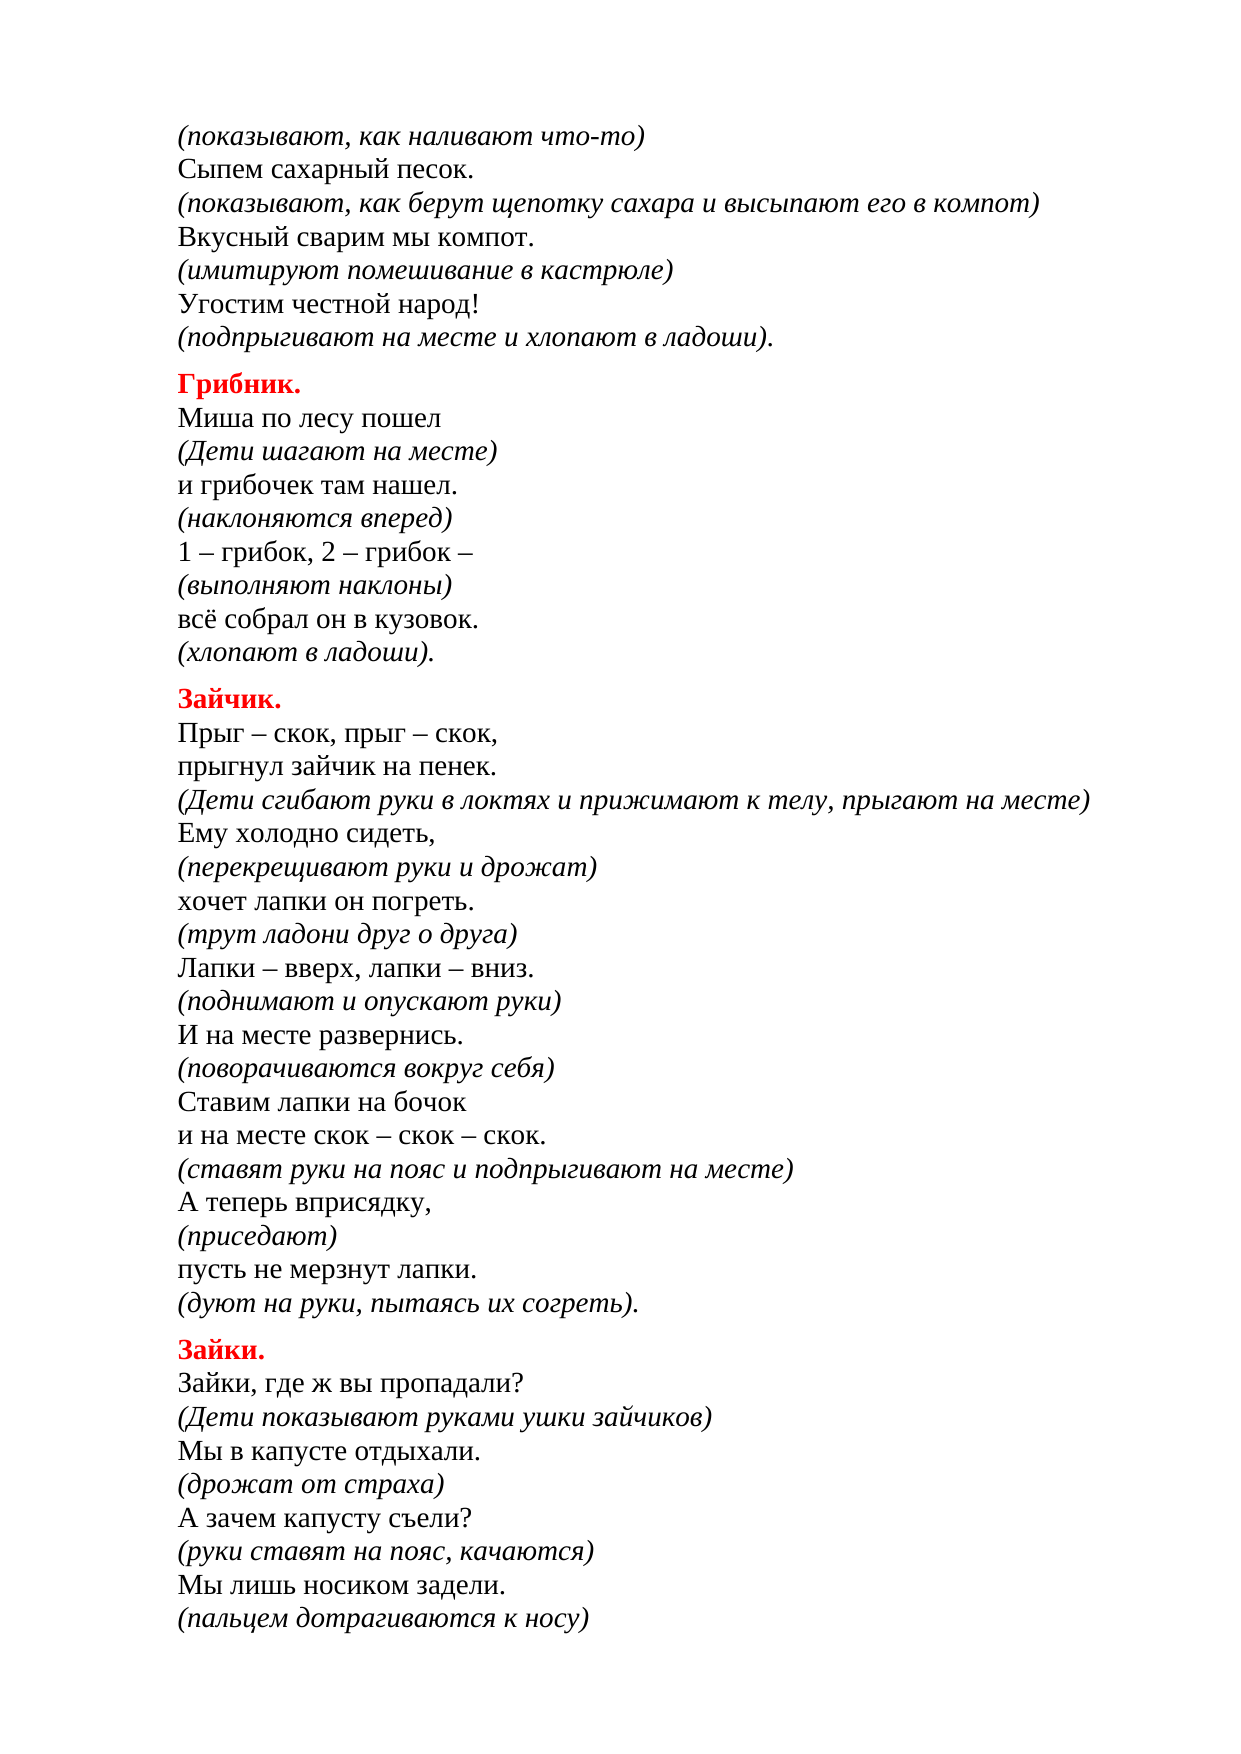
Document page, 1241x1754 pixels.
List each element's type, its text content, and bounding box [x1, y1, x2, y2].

text (приседают) [177, 1218, 1152, 1252]
text (дуют на руки, пытаясь их согреть). [177, 1285, 1152, 1319]
text (Дети шагают на месте) [177, 433, 1152, 467]
text И на месте развернись. [177, 1017, 1152, 1050]
text (показывают, как берут щепотку сахара и высыпают его в компот) [177, 185, 1152, 219]
text (имитируют помешивание в кастрюле) [177, 252, 1152, 286]
text Мы лишь носиком задели. [177, 1567, 1152, 1600]
text Прыг – скок, прыг – скок, [177, 715, 1152, 748]
text хочет лапки он погреть. [177, 883, 1152, 916]
text (подпрыгивают на месте и хлопают в ладоши). [177, 319, 1152, 353]
text (поднимают и опускают руки) [177, 983, 1152, 1017]
text Грибник. [177, 353, 1152, 400]
text Лапки – вверх, лапки – вниз. [177, 950, 1152, 983]
text 1 – грибок, 2 – грибок – [177, 534, 1152, 567]
text (наклоняются вперед) [177, 500, 1152, 534]
text и грибочек там нашел. [177, 467, 1152, 500]
text (трут ладони друг о друга) [177, 916, 1152, 950]
text (Дети сгибают руки в локтях и прижимают к телу, прыгают на месте) [177, 782, 1152, 816]
text Угостим честной народ! [177, 286, 1152, 319]
text всё собрал он в кузовок. [177, 601, 1152, 634]
text (выполняют наклоны) [177, 567, 1152, 601]
text (хлопают в ладоши). [177, 634, 1152, 668]
text (перекрещивают руки и дрожат) [177, 849, 1152, 883]
text (руки ставят на пояс, качаются) [177, 1533, 1152, 1567]
text (Дети показывают руками ушки зайчиков) [177, 1399, 1152, 1433]
text (поворачиваются вокруг себя) [177, 1050, 1152, 1084]
text (показывают, как наливают что-то) [177, 118, 1152, 152]
text прыгнул зайчик на пенек. [177, 748, 1152, 782]
text Ставим лапки на бочок [177, 1084, 1152, 1117]
text (ставят руки на пояс и подпрыгивают на месте) [177, 1151, 1152, 1184]
text Зайки, где ж вы пропадали? [177, 1366, 1152, 1399]
text пусть не мерзнут лапки. [177, 1252, 1152, 1285]
text (дрожат от страха) [177, 1466, 1152, 1500]
text Мы в капусте отдыхали. [177, 1433, 1152, 1466]
text Зайки. [177, 1319, 1152, 1366]
text и на месте скок – скок – скок. [177, 1117, 1152, 1151]
text А зачем капусту съели? [177, 1500, 1152, 1533]
text А теперь вприсядку, [177, 1184, 1152, 1218]
text Зайчик. [177, 668, 1152, 715]
text Миша по лесу пошел [177, 400, 1152, 433]
text Сыпем сахарный песок. [177, 152, 1152, 185]
text (пальцем дотрагиваются к носу) [177, 1600, 1152, 1634]
text Ему холодно сидеть, [177, 816, 1152, 849]
text Вкусный сварим мы компот. [177, 219, 1152, 252]
